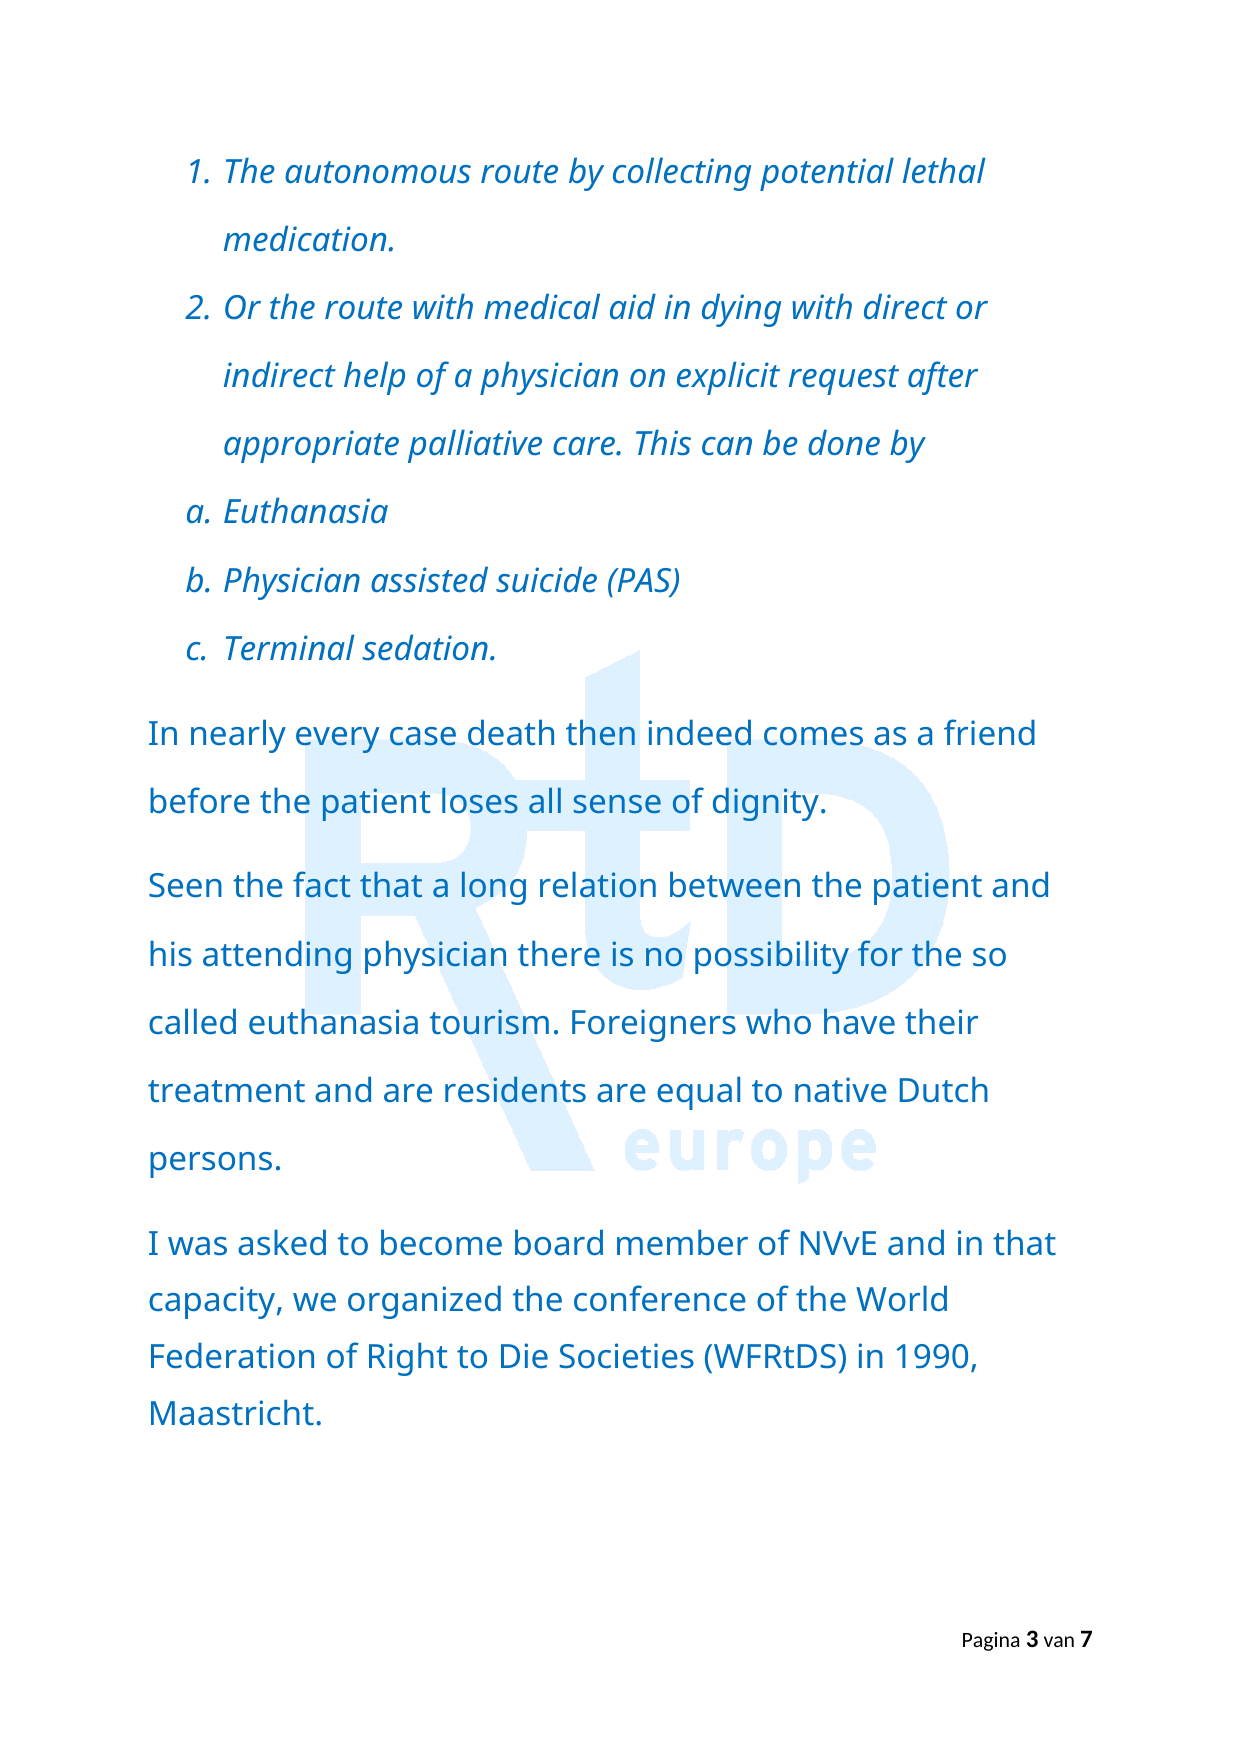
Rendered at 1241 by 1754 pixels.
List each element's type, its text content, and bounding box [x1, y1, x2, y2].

text Seen the fact that a long relation between the patient and his attending physician there is no possibility for the so called euthanasia tourism. Foreigners who have their treatment and are residents are equal to native Dutch persons. [148, 862, 1093, 1180]
list Physician assisted suicide (PAS) [185, 556, 1093, 602]
list Terminal sedation. [185, 624, 1093, 670]
list The autonomous route by collecting potential lethal medication. [185, 148, 1093, 261]
list Or the route with medical aid in dying with direct or indirect help of a physician on explicit request after appropriate palliative care. This can be done by [185, 284, 1093, 466]
text In nearly every case death then indeed comes as a friend before the patient loses all sense of dignity. [148, 709, 1093, 823]
list Euthanasia [185, 488, 1093, 534]
text I was asked to become board member of NVvE and in that capacity, we organized the conference of the World Federation of Right to Die Societies (WFRtDS) in 1990, Maastricht. [148, 1219, 1093, 1435]
